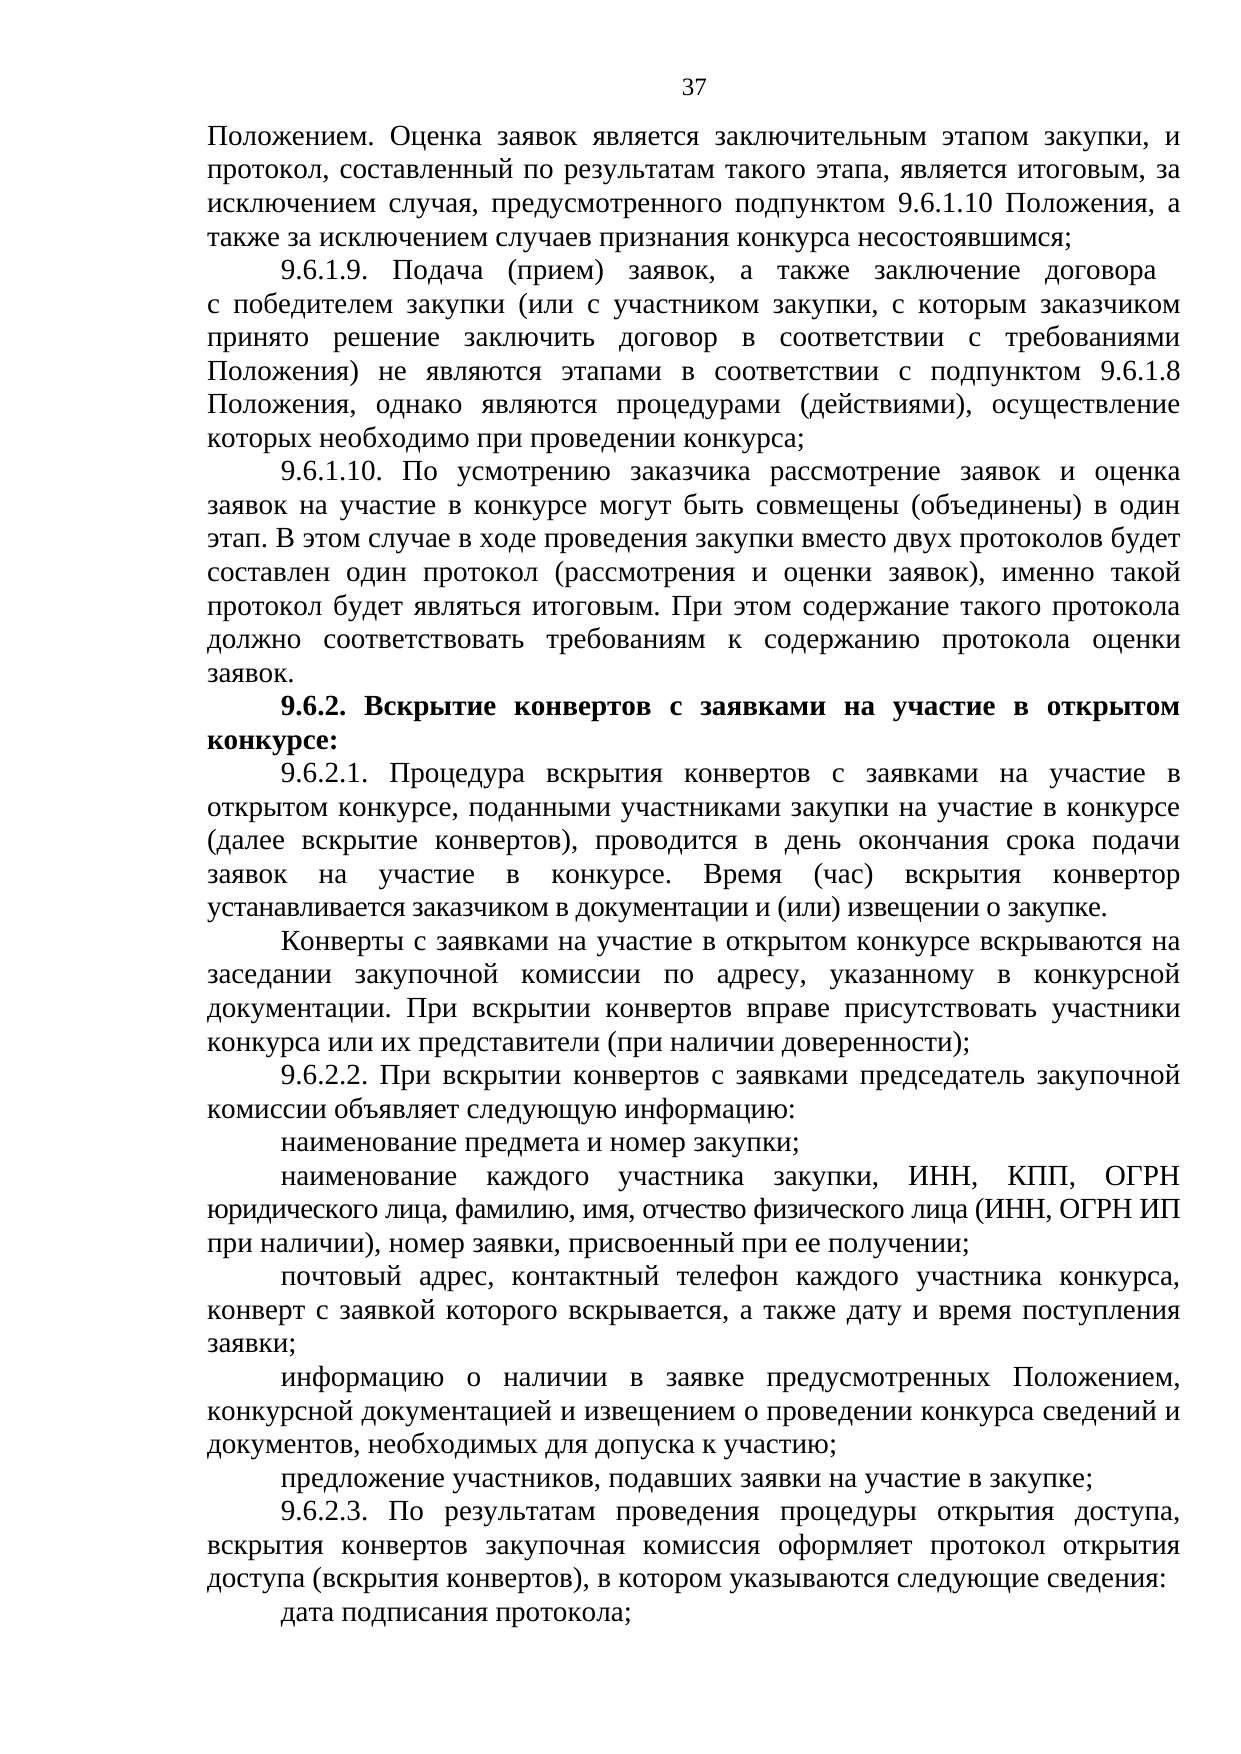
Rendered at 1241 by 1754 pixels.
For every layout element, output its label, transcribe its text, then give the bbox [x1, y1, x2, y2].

text наименование предмета и номер закупки; [207, 1124, 1181, 1158]
text 9.6.2.3. По результатам проведения процедуры открытия доступа, вскрытия конвертов закупочная комиссия оформляет протокол открытия доступа (вскрытия конвертов), в котором указываются следующие сведения: [207, 1493, 1181, 1594]
text предложение участников, подавших заявки на участие в закупке; [207, 1460, 1181, 1493]
text наименование каждого участника закупки, ИНН, КПП, ОГРН юридического лица, фамилию, имя, отчество физического лица (ИНН, ОГРН ИП при наличии), номер заявки, присвоенный при ее получении; [207, 1158, 1181, 1258]
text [207, 118, 1181, 252]
subtitle 9.6.2. Вскрытие конвертов с заявками на участие в открытом конкурсе: [207, 688, 1181, 755]
text почтовый адрес, контактный телефон каждого участника конкурса, конверт с заявкой которого вскрывается, а также дату и время поступления заявки; [207, 1258, 1181, 1359]
text информацию о наличии в заявке предусмотренных Положением, конкурсной документацией и извещением о проведении конкурса сведений и документов, необходимых для допуска к участию; [207, 1359, 1181, 1460]
text Конверты с заявками на участие в открытом конкурсе вскрываются на заседании закупочной комиссии по адресу, указанному в конкурсной документации. При вскрытии конвертов вправе присутствовать участники конкурса или их представители (при наличии доверенности); [207, 923, 1181, 1057]
text 9.6.2.1. Процедура вскрытия конвертов с заявками на участие в открытом конкурсе, поданными участниками закупки на участие в конкурсе (далее вскрытие конвертов), проводится в день окончания срока подачи заявок на участие в конкурсе. Время (час) вскрытия конвертор устанавливается заказчиком в документации и (или) извещении о закупке. [207, 755, 1181, 923]
text 9.6.1.9. Подача (прием) заявок, а также заключение договора с победителем закупки (или с участником закупки, с которым заказчиком принято решение заключить договор в соответствии с требованиями Положения) не являются этапами в соответствии с подпунктом 9.6.1.8 Положения, однако являются процедурами (действиями), осуществление которых необходимо при проведении конкурса; [207, 252, 1181, 453]
text 9.6.1.10. По усмотрению заказчика рассмотрение заявок и оценка заявок на участие в конкурсе могут быть совмещены (объединены) в один этап. В этом случае в ходе проведения закупки вместо двух протоколов будет составлен один протокол (рассмотрения и оценки заявок), именно такой протокол будет являться итоговым. При этом содержание такого протокола должно соответствовать требованиям к содержанию протокола оценки заявок. [207, 453, 1181, 688]
text 9.6.2.2. При вскрытии конвертов с заявками председатель закупочной комиссии объявляет следующую информацию: [207, 1057, 1181, 1124]
text дата подписания протокола; [207, 1594, 1181, 1627]
